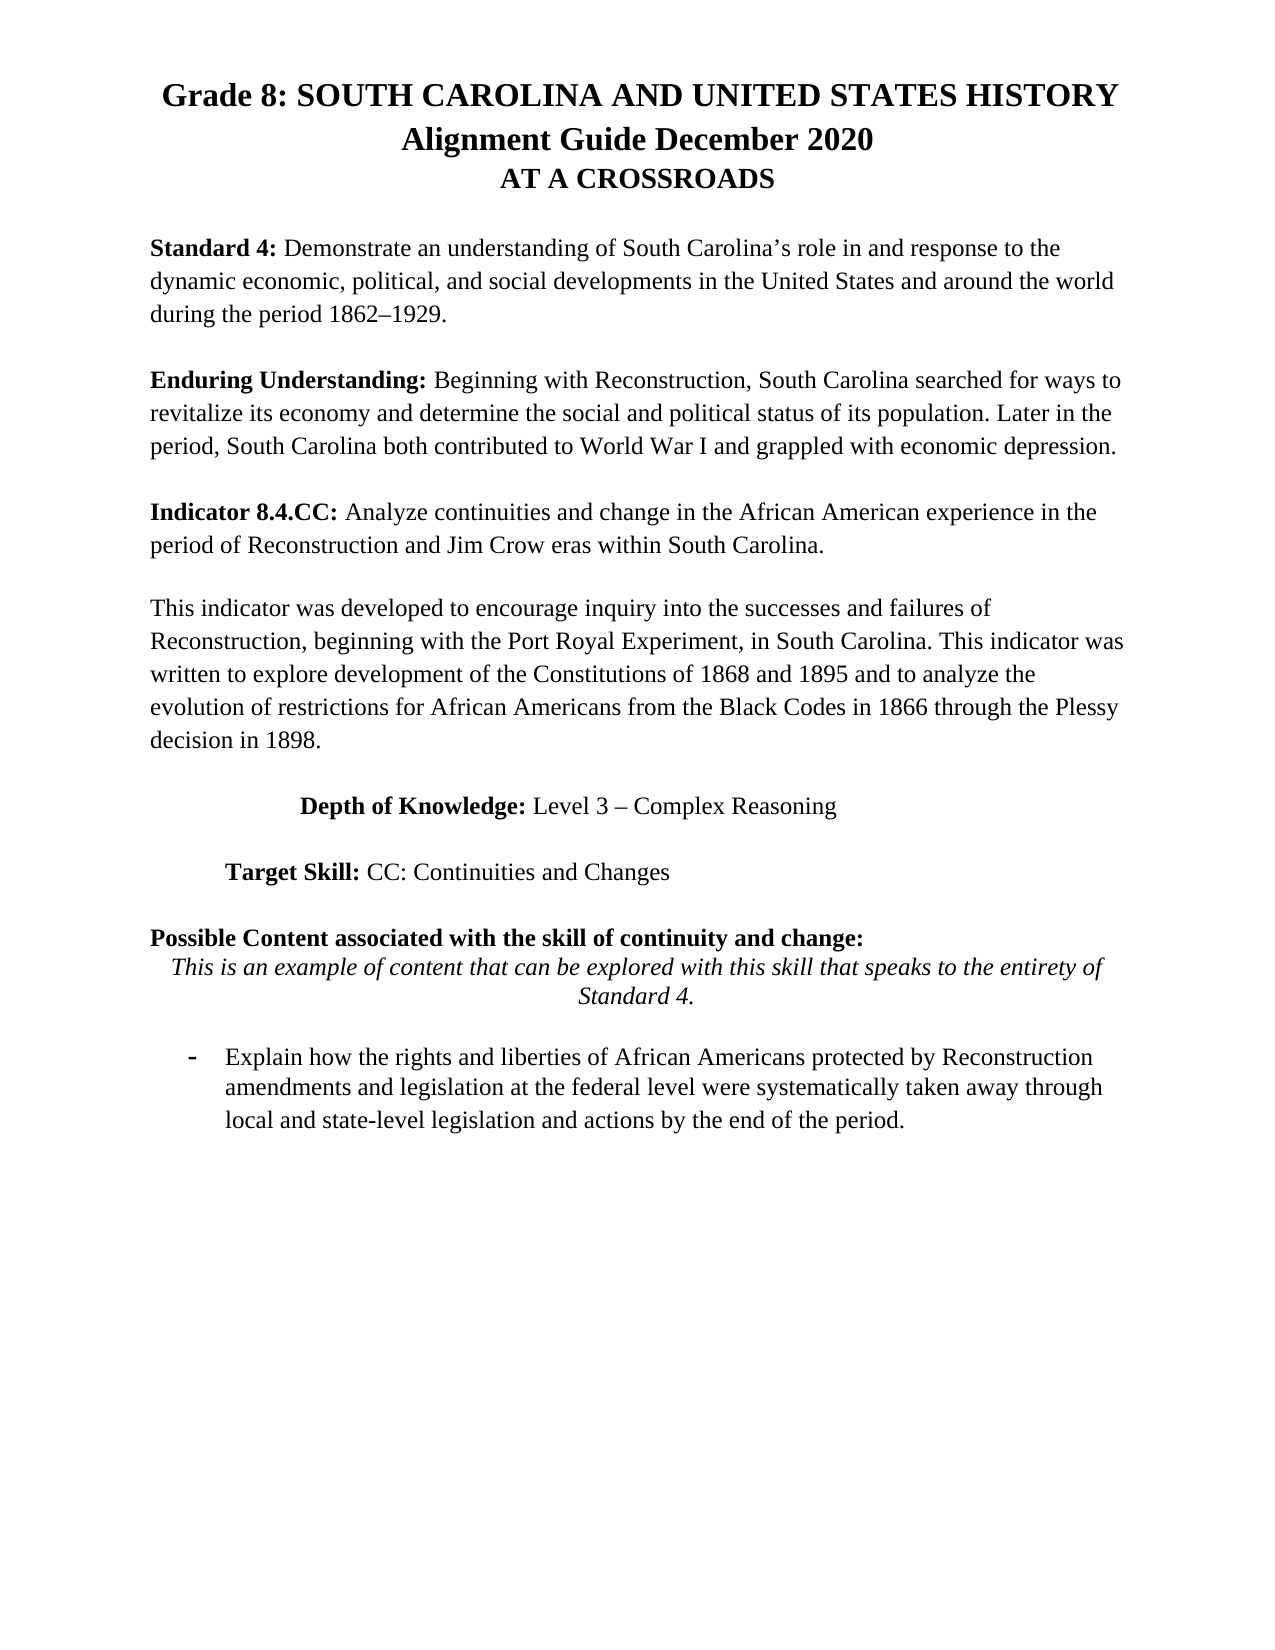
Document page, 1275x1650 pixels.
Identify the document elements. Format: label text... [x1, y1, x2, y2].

text Possible Content associated with the skill of continuity and change: [150, 923, 1125, 952]
text Indicator 8.4.CC: Analyze continuities and change in the African American experience in the period of Reconstruction and Jim Crow eras within South Carolina. [150, 497, 1125, 559]
text At a Crossroads [150, 161, 1125, 195]
text This indicator was developed to encourage inquiry into the successes and failures of Reconstruction, beginning with the Port Royal Experiment, in South Carolina. This indicator was written to explore development of the Constitutions of 1868 and 1895 and to analyze the evolution of restrictions for African Americans from the Black Codes in 1866 through the Plessy decision in 1898. [150, 593, 1125, 754]
text Depth of Knowledge: Level 3 – Complex Reasoning [225, 791, 1125, 820]
list Explain how the rights and liberties of African Americans protected by Reconstruction amendments and legislation at the federal level were systematically taken away through local and state-level legislation and actions by the end of the period. [187, 1038, 1125, 1134]
text Standard 4: Demonstrate an understanding of South Carolina’s role in and response to the dynamic economic, political, and social developments in the United States and around the world during the period 1862–1929. [150, 233, 1125, 328]
text Enduring Understanding: Beginning with Reconstruction, South Carolina searched for ways to revitalize its economy and determine the social and political status of its population. Later in the period, South Carolina both contributed to World War I and grappled with economic depression. [150, 365, 1125, 460]
text This is an example of content that can be explored with this skill that speaks to the entirety of Standard 4. [150, 952, 1125, 1010]
text Target Skill: CC: Continuities and Changes [225, 857, 1125, 886]
